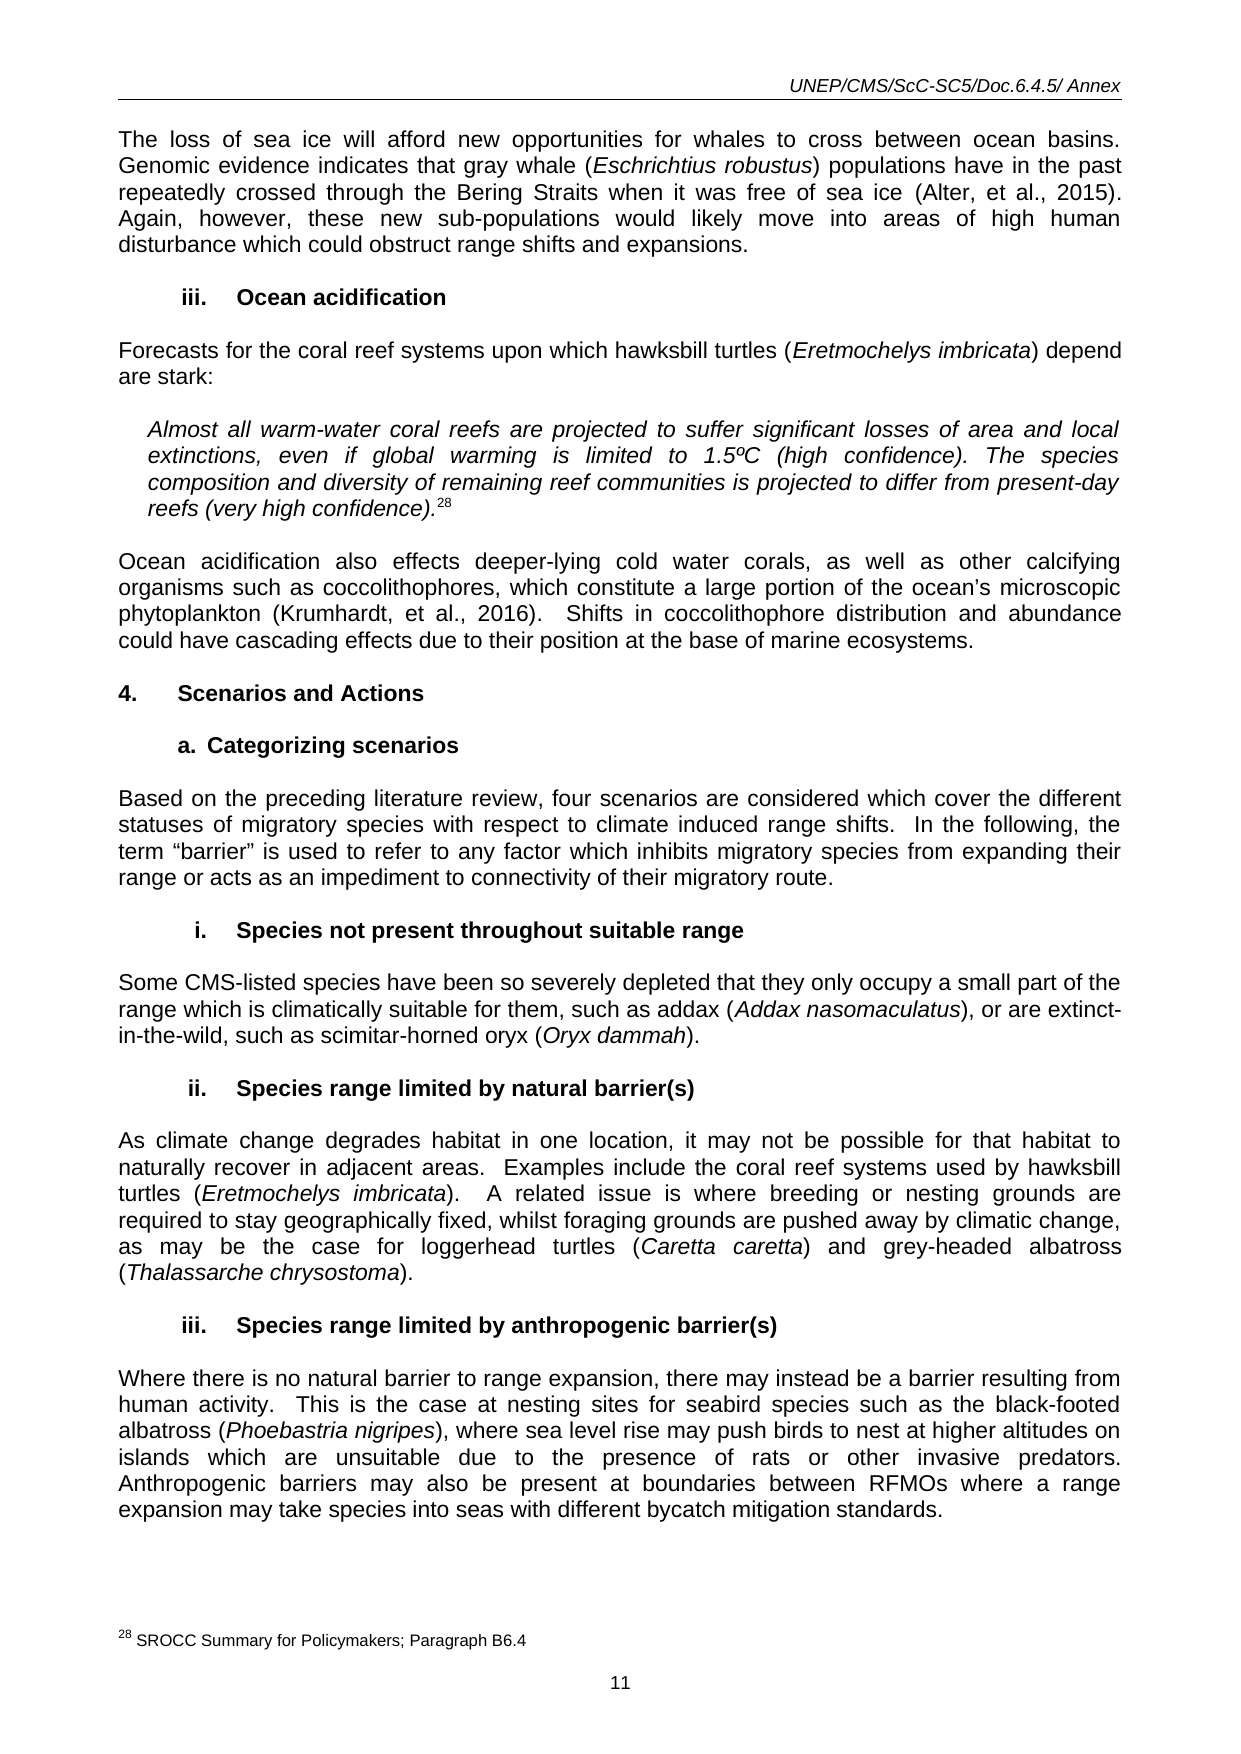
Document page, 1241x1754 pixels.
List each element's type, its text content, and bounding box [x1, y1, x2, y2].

text Where there is no natural barrier to range expansion, there may instead be a barrier resulting from human activity. This is the case at nesting sites for seabird species such as the black-footed albatross (Phoebastria nigripes), where sea level rise may push birds to nest at higher altitudes on islands which are unsuitable due to the presence of rats or other invasive predators. Anthropogenic barriers may also be present at boundaries between RFMOs where a range expansion may take species into seas with different bycatch mitigation standards. [118, 1365, 1122, 1523]
text The loss of sea ice will afford new opportunities for whales to cross between ocean basins. Genomic evidence indicates that gray whale (Eschrichtius robustus) populations have in the past repeatedly crossed through the Bering Straits when it was free of sea ice. Again, however, these new sub-populations would likely move into areas of high human disturbance which could obstruct range shifts and expansions. [118, 126, 1122, 258]
list Ocean acidification also effects deeper-lying cold water corals, as well as other calcifying organisms such as coccolithophores, which constitute a large portion of the ocean’s microscopic phytoplankton. Shifts in coccolithophore distribution and abundance could have cascading effects due to their position at the base of marine ecosystems. [118, 548, 1122, 653]
list Categorizing scenarios [177, 732, 1122, 758]
text As climate change degrades habitat in one location, it may not be possible for that habitat to naturally recover in adjacent areas. Examples include the coral reef systems used by hawksbill turtles (Eretmochelys imbricata). A related issue is where breeding or nesting grounds are required to stay geographically fixed, whilst foraging grounds are pushed away by climatic change, as may be the case for loggerhead turtles (Caretta caretta) and grey-headed albatross (Thalassarche chrysostoma). [118, 1127, 1122, 1286]
list Species not present throughout suitable range [207, 917, 1122, 943]
list Scenarios and Actions [118, 679, 1122, 706]
text Based on the preceding literature review, four scenarios are considered which cover the different statuses of migratory species with respect to climate induced range shifts. In the following, the term “barrier” is used to refer to any factor which inhibits migratory species from expanding their range or acts as an impediment to connectivity of their migratory route. [118, 785, 1122, 890]
list Species range limited by anthropogenic barrier(s) [207, 1312, 1122, 1338]
text Some CMS-listed species have been so severely depleted that they only occupy a small part of the range which is climatically suitable for them, such as addax (Addax nasomaculatus), or are extinct-in-the-wild, such as scimitar-horned oryx (Oryx dammah). [118, 969, 1122, 1048]
list Almost all warm-water coral reefs are projected to suffer significant losses of area and local extinctions, even if global warming is limited to 1.5ºC (high confidence). The species composition and diversity of remaining reef communities is projected to differ from present-day reefs (very high confidence). [148, 416, 1122, 521]
list Species range limited by natural barrier(s) [207, 1075, 1122, 1101]
list Ocean acidification [207, 284, 1122, 311]
text Forecasts for the coral reef systems upon which hawksbill turtles (Eretmochelys imbricata) depend are stark: [118, 337, 1122, 389]
